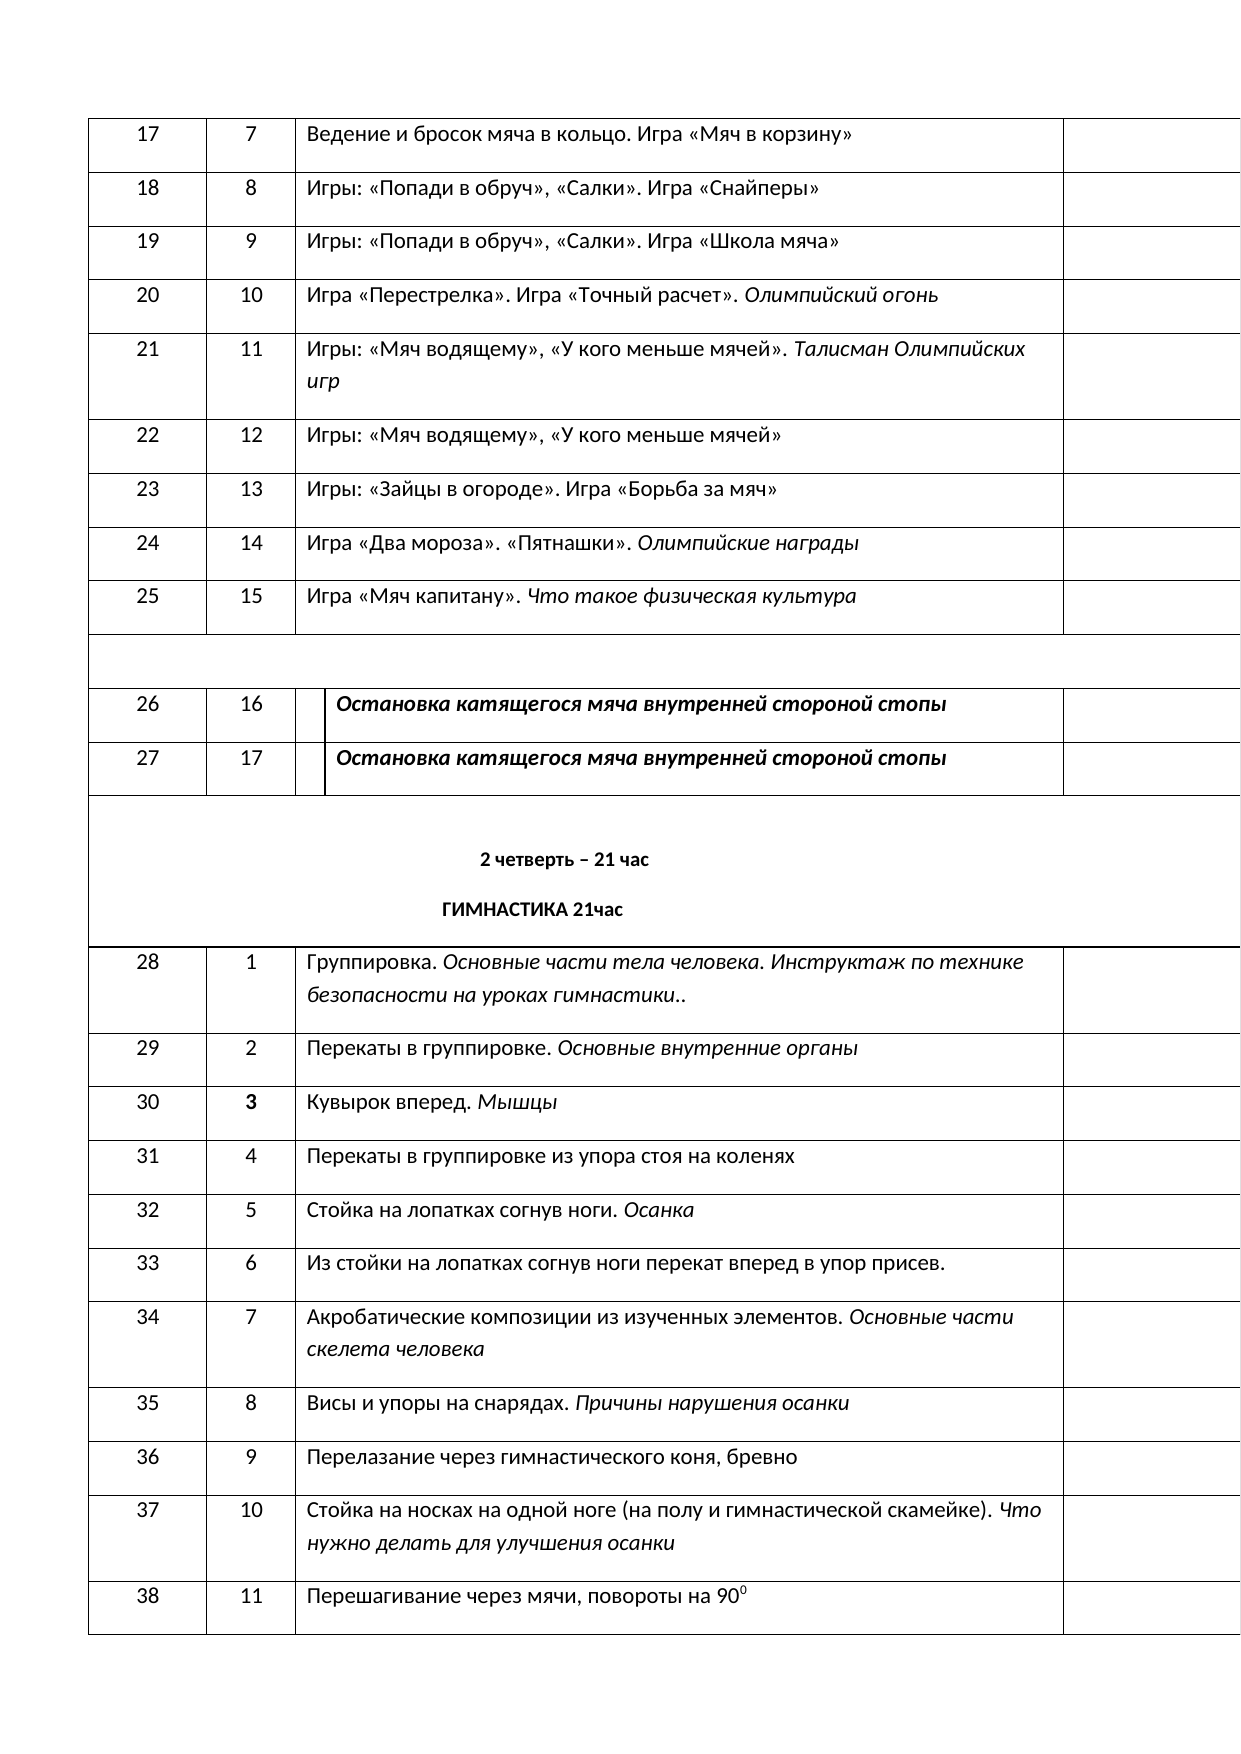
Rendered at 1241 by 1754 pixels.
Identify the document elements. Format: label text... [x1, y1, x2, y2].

table_cell 14 [207, 528, 295, 580]
table_cell Перешагивание через мячи, повороты на 900 [296, 1582, 1063, 1634]
table_cell 9 [207, 227, 295, 279]
table_cell Игры: «Попади в обруч», «Салки». Игра «Школа мяча» [296, 227, 1063, 279]
table_cell Остановка катящегося мяча внутренней стороной стопы [326, 689, 1063, 742]
table_cell 30 [89, 1087, 206, 1140]
table_cell Игра «Мяч капитану». Что такое физическая культура [296, 581, 1063, 634]
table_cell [296, 119, 1063, 172]
table_cell [1064, 1582, 1240, 1634]
table_cell 2 [207, 1034, 295, 1086]
table_cell [1064, 1034, 1240, 1086]
table_cell 12 [207, 420, 295, 473]
table_cell 18 [89, 173, 206, 226]
table_cell 15 [207, 581, 295, 634]
table_cell Акробатические композиции из изученных элементов. Основные части скелета человека [296, 1302, 1063, 1387]
table_cell [1064, 581, 1240, 634]
table_cell [1064, 119, 1240, 172]
table_cell 23 [89, 474, 206, 527]
table_cell 11 [207, 1582, 295, 1634]
table_cell 21 [89, 334, 206, 419]
table_cell [1064, 280, 1240, 333]
table_cell 10 [207, 1496, 295, 1581]
table_cell Перелазание через гимнастического коня, бревно [296, 1442, 1063, 1494]
table_cell [1064, 334, 1240, 419]
table_cell Кувырок вперед. Мышцы [296, 1087, 1063, 1140]
table_cell 11 [207, 334, 295, 419]
table_cell Перекаты в группировке. Основные внутренние органы [296, 1034, 1063, 1086]
table_cell Висы и упоры на снарядах. Причины нарушения осанки [296, 1388, 1063, 1441]
table_cell [1064, 743, 1240, 795]
table_cell [1064, 689, 1240, 742]
table_cell 13 [207, 474, 295, 527]
table_cell [1064, 1087, 1240, 1140]
table_cell 16 [207, 689, 295, 742]
table_cell Игры: «Зайцы в огороде». Игра «Борьба за мяч» [296, 474, 1063, 527]
table_cell [1064, 173, 1240, 226]
table_cell Игра «Перестрелка». Игра «Точный расчет». Олимпийский огонь [296, 280, 1063, 333]
table_cell [89, 635, 1240, 688]
table_cell [1064, 1302, 1240, 1387]
table_cell 8 [207, 173, 295, 226]
table_cell [1064, 1195, 1240, 1247]
table_cell Остановка катящегося мяча внутренней стороной стопы [326, 743, 1063, 795]
table_cell 34 [89, 1302, 206, 1387]
table_cell [296, 689, 324, 742]
table_cell 19 [89, 227, 206, 279]
table_cell 5 [207, 1195, 295, 1247]
table_cell 25 [89, 581, 206, 634]
table_cell 1 [207, 948, 295, 1032]
table_cell 24 [89, 528, 206, 580]
table_cell [1064, 1141, 1240, 1194]
table_cell 33 [89, 1249, 206, 1301]
table_cell [1064, 420, 1240, 473]
table_cell [1064, 474, 1240, 527]
table_cell 7 [207, 1302, 295, 1387]
table_cell 31 [89, 1141, 206, 1194]
table_cell 32 [89, 1195, 206, 1247]
table_cell 7 [207, 119, 295, 172]
table_cell 4 [207, 1141, 295, 1194]
table_cell [1064, 1388, 1240, 1441]
table_cell 8 [207, 1388, 295, 1441]
table_cell 27 [89, 743, 206, 795]
table_cell Стойка на лопатках согнув ноги. Осанка [296, 1195, 1063, 1247]
table_cell 17 [207, 743, 295, 795]
table_cell [1064, 227, 1240, 279]
table_cell [1064, 1442, 1240, 1494]
table_cell 20 [89, 280, 206, 333]
table_cell 10 [207, 280, 295, 333]
table_cell Группировка. Основные части тела человека. Инструктаж по технике безопасности на уроках гимнастики.. [296, 948, 1063, 1032]
table_cell 36 [89, 1442, 206, 1494]
table_cell 3 [207, 1087, 295, 1140]
table_cell [1064, 528, 1240, 580]
table_cell Перекаты в группировке из упора стоя на коленях [296, 1141, 1063, 1194]
table_cell Игры: «Попади в обруч», «Салки». Игра «Снайперы» [296, 173, 1063, 226]
table_cell Игры: «Мяч водящему», «У кого меньше мячей». Талисман Олимпийских игр [296, 334, 1063, 419]
table_cell 2 четверть – 21 час ГИМНАСТИКА 21час [89, 796, 1240, 946]
table_cell 28 [89, 948, 206, 1032]
table_cell Стойка на носках на одной ноге (на полу и гимнастической скамейке). Что нужно делать для улучшения осанки [296, 1496, 1063, 1581]
table_cell 9 [207, 1442, 295, 1494]
table_cell [296, 743, 324, 795]
table_cell Игра «Два мороза». «Пятнашки». Олимпийские награды [296, 528, 1063, 580]
table_cell [1064, 1249, 1240, 1301]
table_cell 37 [89, 1496, 206, 1581]
table_cell 6 [207, 1249, 295, 1301]
table_cell Игры: «Мяч водящему», «У кого меньше мячей» [296, 420, 1063, 473]
table_cell [1064, 1496, 1240, 1581]
table_cell 22 [89, 420, 206, 473]
table_cell 38 [89, 1582, 206, 1634]
table_cell 17 [89, 119, 206, 172]
table_cell [1064, 948, 1240, 1032]
table_cell 29 [89, 1034, 206, 1086]
table_cell 26 [89, 689, 206, 742]
table_cell 35 [89, 1388, 206, 1441]
table_cell Из стойки на лопатках согнув ноги перекат вперед в упор присев. [296, 1249, 1063, 1301]
